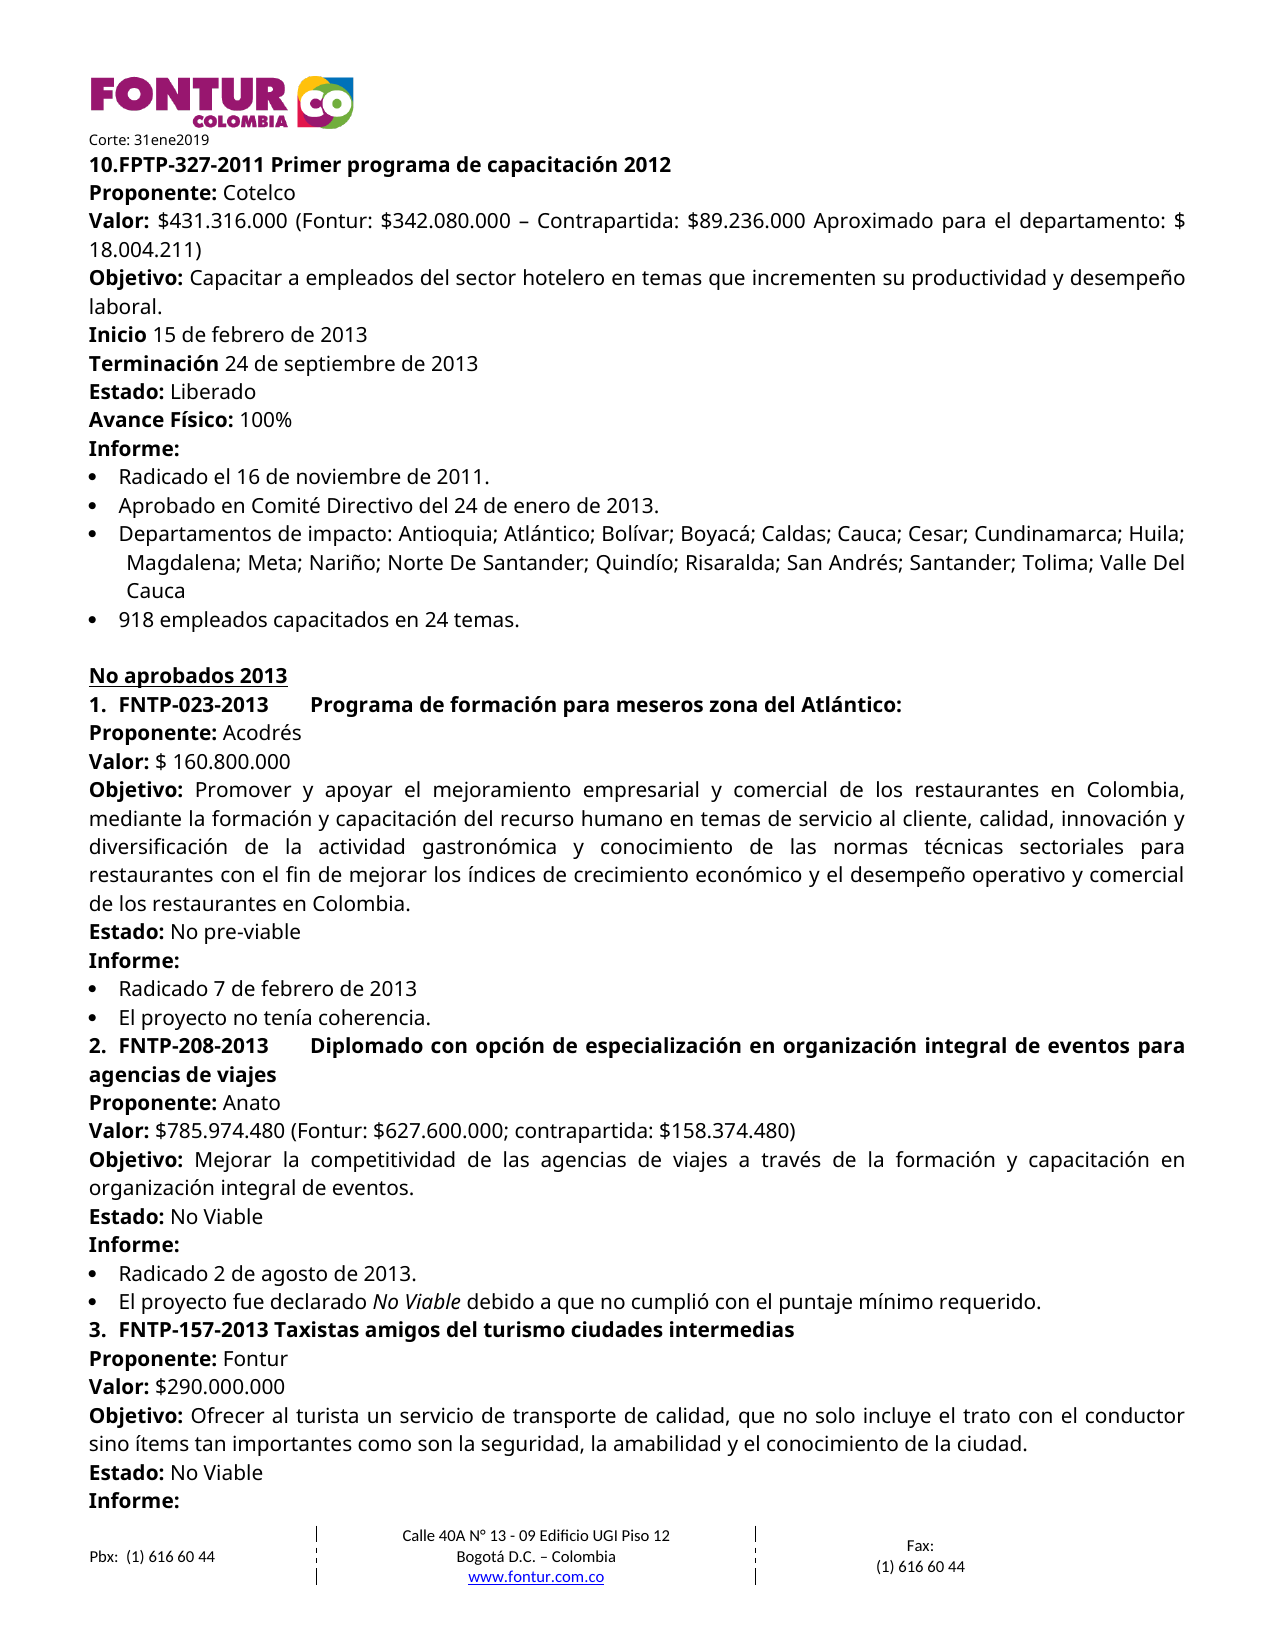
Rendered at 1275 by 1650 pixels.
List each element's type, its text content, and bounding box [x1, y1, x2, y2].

text Estado: Liberado [89, 377, 1186, 406]
text No aprobados 2013 [89, 662, 1186, 690]
list Proponente: Cotelco [89, 178, 1186, 207]
list 918 empleados capacitados en 24 temas. [89, 605, 1186, 633]
list Objetivo: Mejorar la competitividad de las agencias de viajes a través de la formación y capacitación en organización integral de eventos. [89, 1145, 1186, 1202]
list Aprobado en Comité Directivo del 24 de enero de 2013. [89, 491, 1186, 519]
list Objetivo: Capacitar a empleados del sector hotelero en temas que incrementen su productividad y desempeño laboral. [89, 263, 1186, 320]
list Proponente: Acodrés [89, 718, 1186, 747]
list Objetivo: Promover y apoyar el mejoramiento empresarial y comercial de los restaurantes en Colombia, mediante la formación y capacitación del recurso humano en temas de servicio al cliente, calidad, innovación y diversificación de la actividad gastronómica y conocimiento de las normas técnicas sectoriales para restaurantes con el fin de mejorar los índices de crecimiento económico y el desempeño operativo y comercial de los restaurantes en Colombia. [89, 775, 1186, 917]
list Informe: [89, 946, 1186, 974]
list Estado: No pre-viable [89, 917, 1186, 946]
list Proponente: Fontur [89, 1344, 1186, 1372]
text Avance Físico: 100% [89, 406, 1186, 434]
list Estado: No Viable [89, 1458, 1186, 1486]
list FNTP-208-2013 Diplomado con opción de especialización en organización integral de eventos para agencias de viajes [89, 1031, 1186, 1088]
list Radicado 2 de agosto de 2013. [89, 1259, 1186, 1287]
list Informe: [89, 1230, 1186, 1259]
list Radicado el 16 de noviembre de 2011. [89, 462, 1186, 491]
list Valor: $431.316.000 (Fontur: $342.080.000 – Contrapartida: $89.236.000 Aproximado para el departamento: $ 18.004.211) [89, 207, 1186, 263]
list FNTP-023-2013 Programa de formación para meseros zona del Atlántico: [89, 690, 1186, 718]
list El proyecto no tenía coherencia. [89, 1003, 1186, 1031]
list Radicado 7 de febrero de 2013 [89, 974, 1186, 1003]
list El proyecto fue declarado No Viable debido a que no cumplió con el puntaje mínimo requerido. [89, 1287, 1186, 1316]
list Valor: $290.000.000 [89, 1372, 1186, 1401]
list Valor: $785.974.480 (Fontur: $627.600.000; contrapartida: $158.374.480) [89, 1117, 1186, 1145]
picture [88, 73, 355, 130]
list FNTP-157-2013 Taxistas amigos del turismo ciudades intermedias [89, 1316, 1186, 1344]
list Valor: $ 160.800.000 [89, 747, 1186, 775]
text Informe: [89, 434, 1186, 462]
list Informe: [89, 1486, 1186, 1515]
text 10.FPTP-327-2011 Primer programa de capacitación 2012 [89, 150, 1186, 178]
text Inicio 15 de febrero de 2013 [89, 320, 1186, 349]
list Objetivo: Ofrecer al turista un servicio de transporte de calidad, que no solo incluye el trato con el conductor sino ítems tan importantes como son la seguridad, la amabilidad y el conocimiento de la ciudad. [89, 1401, 1186, 1458]
text Terminación 24 de septiembre de 2013 [89, 349, 1186, 377]
list Proponente: Anato [89, 1088, 1186, 1117]
list Departamentos de impacto: Antioquia; Atlántico; Bolívar; Boyacá; Caldas; Cauca; Cesar; Cundinamarca; Huila; Magdalena; Meta; Nariño; Norte De Santander; Quindío; Risaralda; San Andrés; Santander; Tolima; Valle Del Cauca [89, 519, 1186, 605]
list Estado: No Viable [89, 1202, 1186, 1230]
